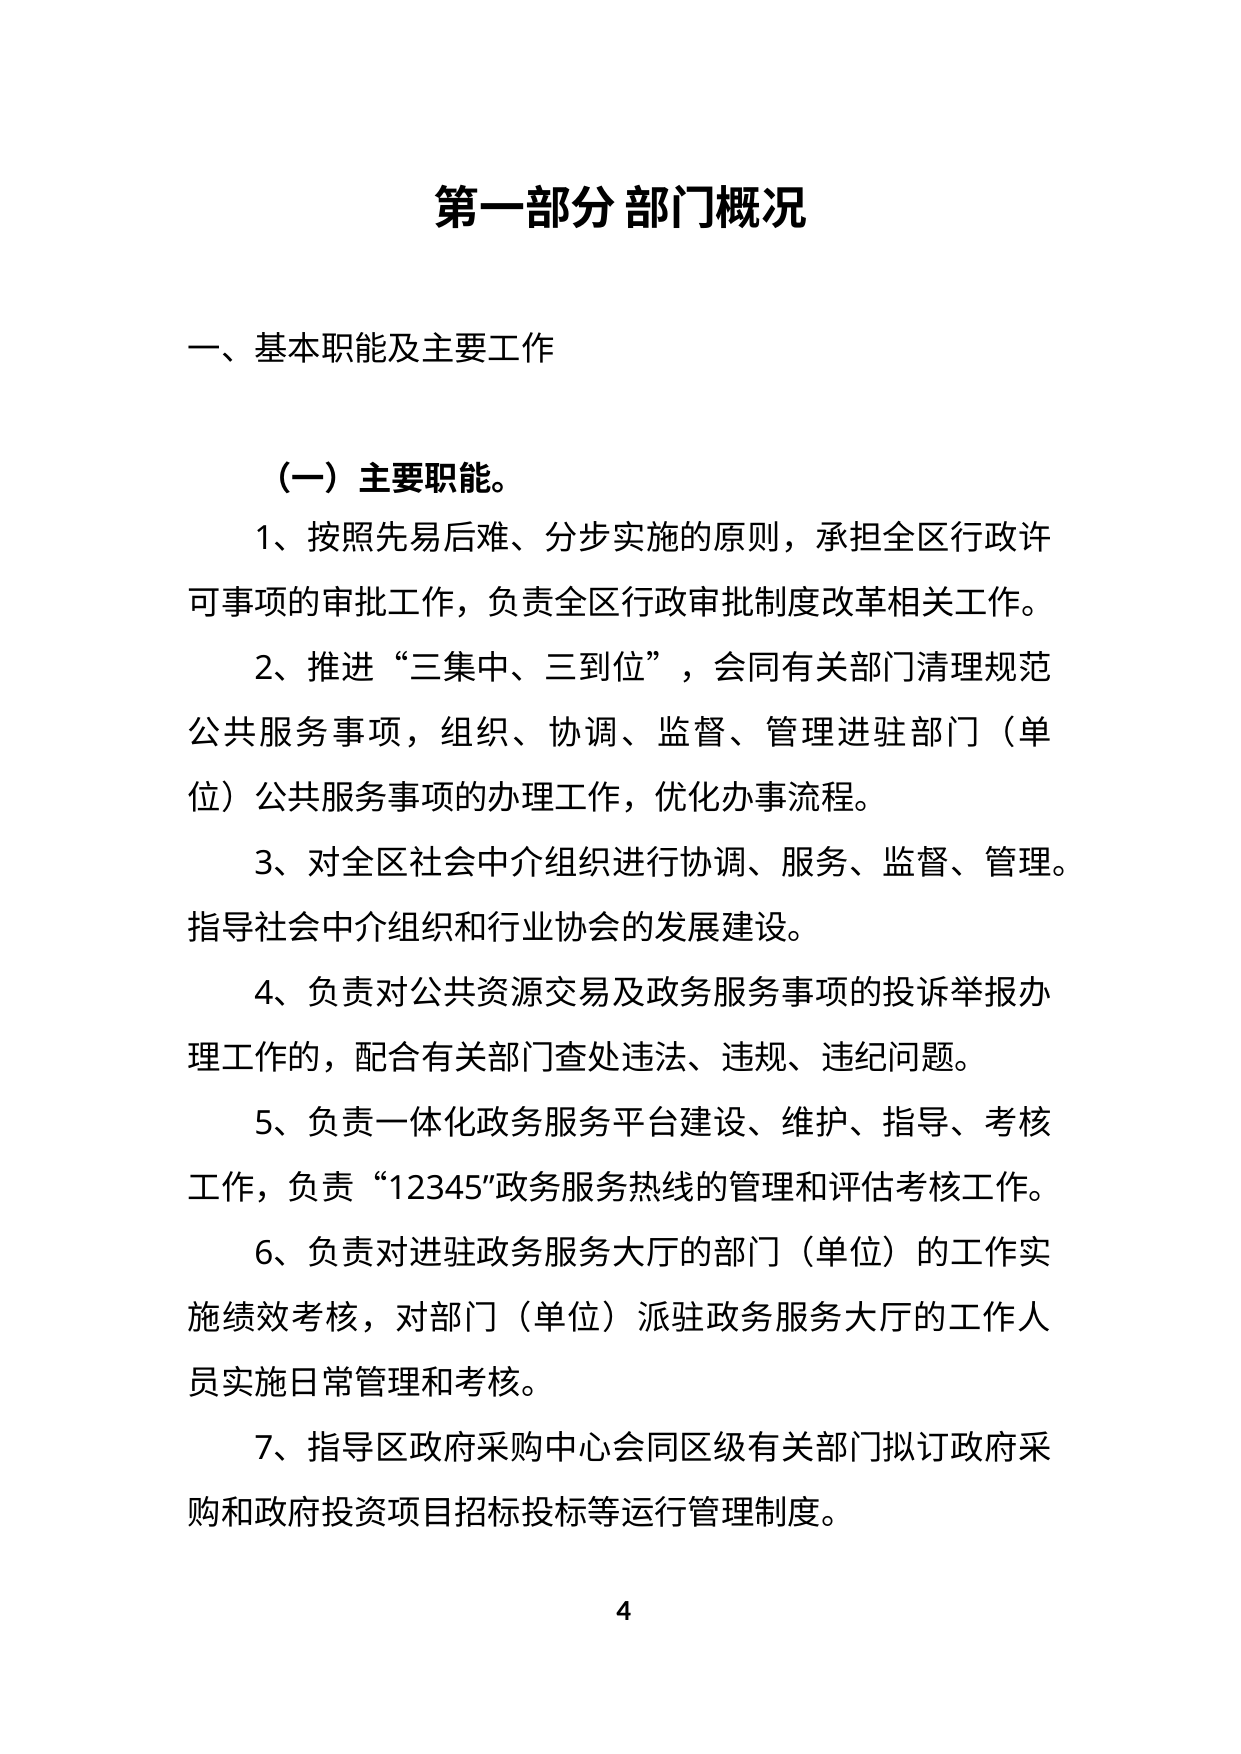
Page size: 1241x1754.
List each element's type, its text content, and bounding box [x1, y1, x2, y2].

text 2、推进“三集中、三到位”，会同有关部门清理规范公共服务事项，组织、协调、监督、管理进驻部门（单位）公共服务事项的办理工作，优化办事流程。 [187, 633, 1053, 828]
text 7、指导区政府采购中心会同区级有关部门拟订政府采购和政府投资项目招标投标等运行管理制度。 [187, 1413, 1053, 1543]
text 第一部分 部门概况 [187, 156, 1053, 253]
text （一）主要职能。 [187, 440, 1053, 503]
text 5、负责一体化政务服务平台建设、维护、指导、考核工作，负责“12345”政务服务热线的管理和评估考核工作。 [187, 1088, 1053, 1218]
text 4、负责对公共资源交易及政务服务事项的投诉举报办理工作的，配合有关部门查处违法、违规、违纪问题。 [187, 958, 1053, 1088]
subtitle 一、基本职能及主要工作 [187, 313, 1053, 378]
text 6、负责对进驻政务服务大厅的部门（单位）的工作实施绩效考核，对部门（单位）派驻政务服务大厅的工作人员实施日常管理和考核。 [187, 1218, 1053, 1413]
text 3、对全区社会中介组织进行协调、服务、监督、管理。指导社会中介组织和行业协会的发展建设。 [187, 828, 1053, 958]
text 1、按照先易后难、分步实施的原则，承担全区行政许可事项的审批工作，负责全区行政审批制度改革相关工作。 [187, 503, 1053, 633]
